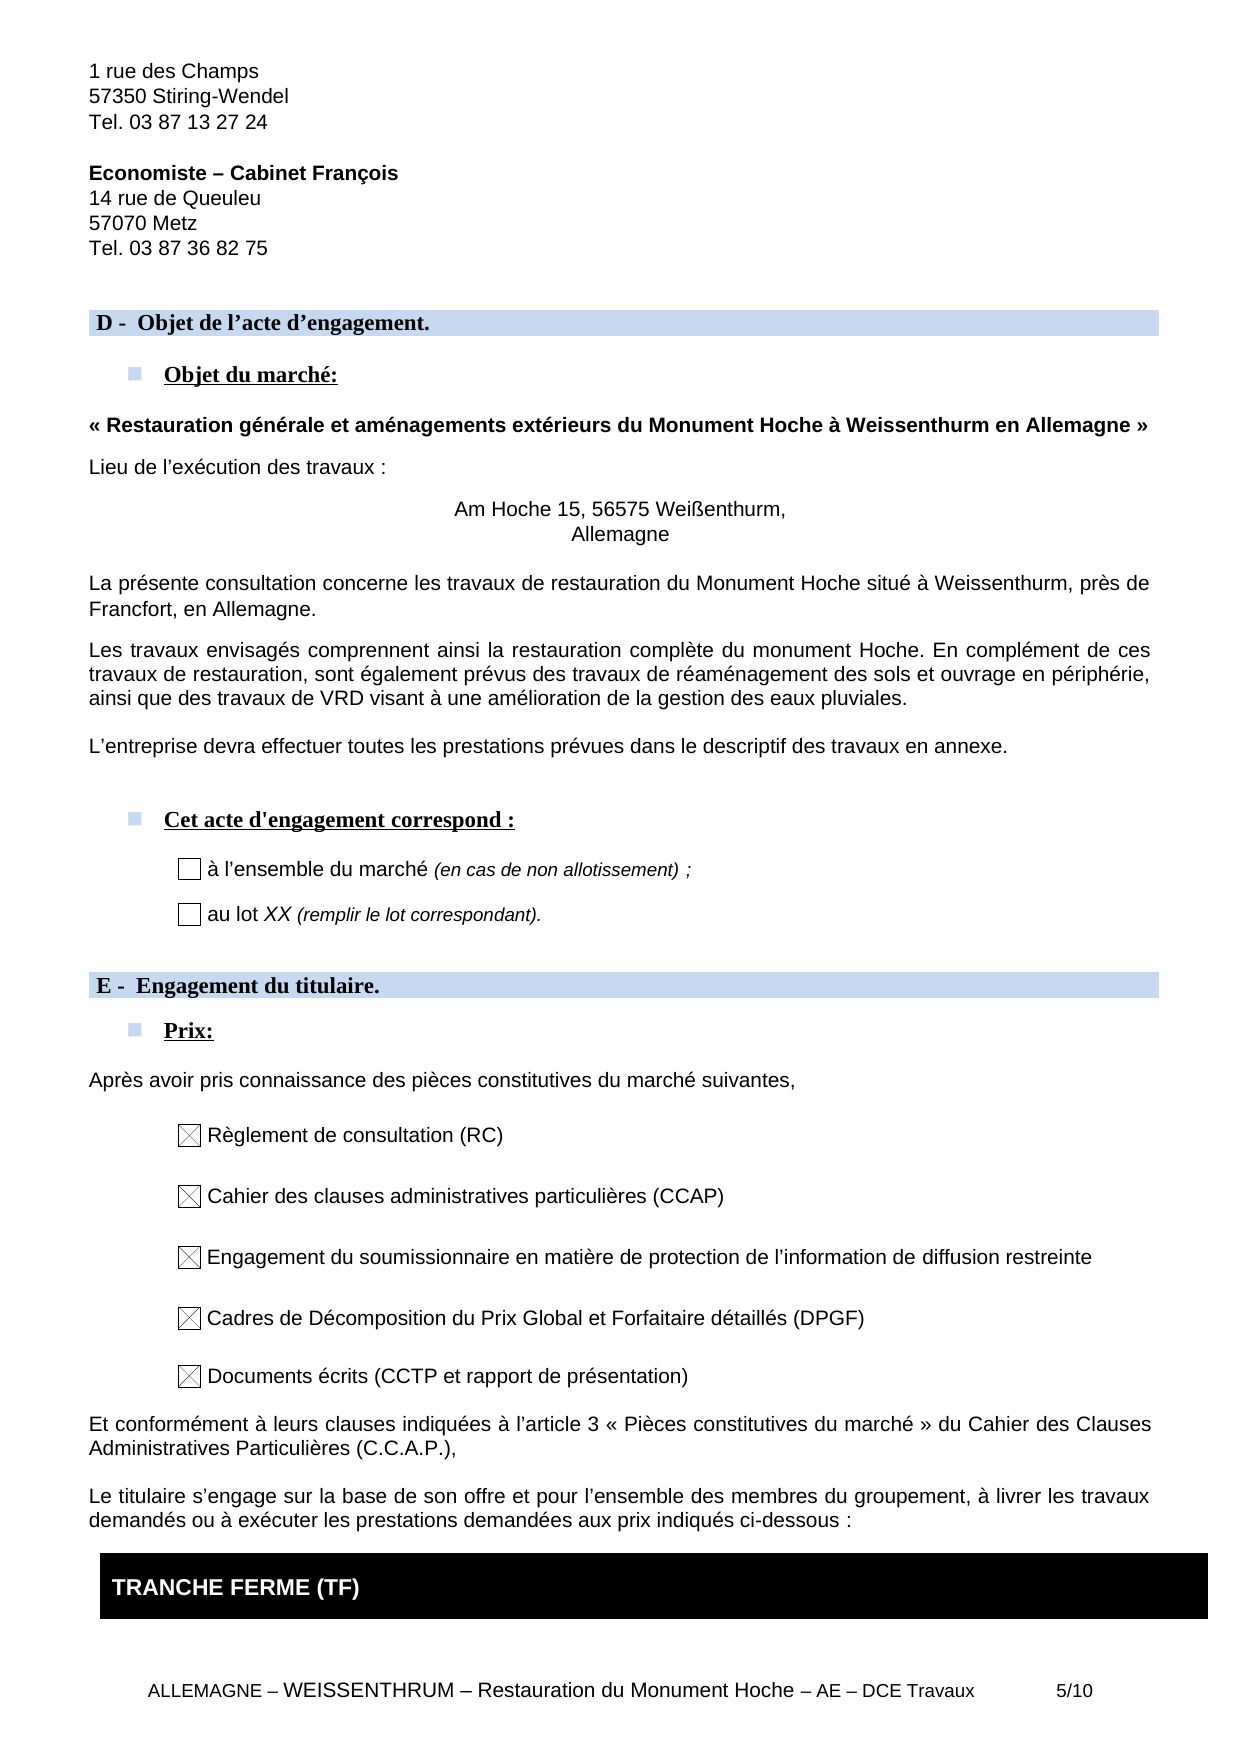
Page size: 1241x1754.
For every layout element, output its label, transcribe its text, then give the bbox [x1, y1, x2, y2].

text Après avoir pris connaissance des pièces constitutives du marché suivantes, [89, 1068, 1152, 1092]
text à l’ensemble du marché (en cas de non allotissement) ; [89, 856, 1152, 881]
table_header E - Engagement du titulaire. [89, 972, 1159, 998]
text 57070 Metz [89, 211, 1152, 235]
text L’entreprise devra effectuer toutes les prestations prévues dans le descriptif des travaux en annexe. [89, 734, 1152, 758]
text 1 rue des Champs [89, 59, 1152, 83]
list Prix: [126, 1017, 1152, 1044]
text Lieu de l’exécution des travaux : [89, 454, 1152, 478]
text « Restauration générale et aménagements extérieurs du Monument Hoche à Weissenthurm en Allemagne » [89, 412, 1152, 436]
list Objet du marché: [126, 361, 1152, 387]
text au lot XX (remplir le lot correspondant). [89, 902, 1152, 926]
text 57350 Stiring-Wendel [89, 84, 1152, 108]
text Documents écrits (CCTP et rapport de présentation) [201, 1364, 1152, 1388]
text Engagement du soumissionnaire en matière de protection de l’information de diffusion restreinte [201, 1245, 1152, 1269]
text Le titulaire s’engage sur la base de son offre et pour l’ensemble des membres du groupement, à livrer les travaux demandés ou à exécuter les prestations demandées aux prix indiqués ci-dessous : [89, 1484, 1152, 1532]
text Economiste – Cabinet François [89, 160, 1152, 184]
text 14 rue de Queuleu [89, 186, 1152, 209]
text La présente consultation concerne les travaux de restauration du Monument Hoche situé à Weissenthurm, près de Francfort, en Allemagne. [89, 571, 1152, 620]
text Et conformément à leurs clauses indiquées à l’article 3 « Pièces constitutives du marché » du Cahier des Clauses Administratives Particulières (C.C.A.P.), [89, 1412, 1152, 1460]
text Tel. 03 87 36 82 75 [89, 236, 1152, 260]
text Cadres de Décomposition du Prix Global et Forfaitaire détaillés (DPGF) [201, 1306, 1152, 1330]
text Am Hoche 15, 56575 Weißenthurm, [89, 496, 1152, 520]
table_header TRANCHE FERME (TF) [101, 1554, 1207, 1619]
text Tel. 03 87 13 27 24 [89, 110, 1152, 134]
text Cahier des clauses administratives particulières (CCAP) [177, 1184, 1152, 1208]
text Allemagne [89, 522, 1152, 546]
text Règlement de consultation (RC) [177, 1123, 1152, 1172]
text Les travaux envisagés comprennent ainsi la restauration complète du monument Hoche. En complément de ces travaux de restauration, sont également prévus des travaux de réaménagement des sols et ouvrage en périphérie, ainsi que des travaux de VRD visant à une amélioration de la gestion des eaux pluviales. [89, 638, 1152, 710]
list Cet acte d'engagement correspond : [126, 806, 1152, 832]
table_header D - Objet de l’acte d’engagement. [89, 310, 1159, 336]
